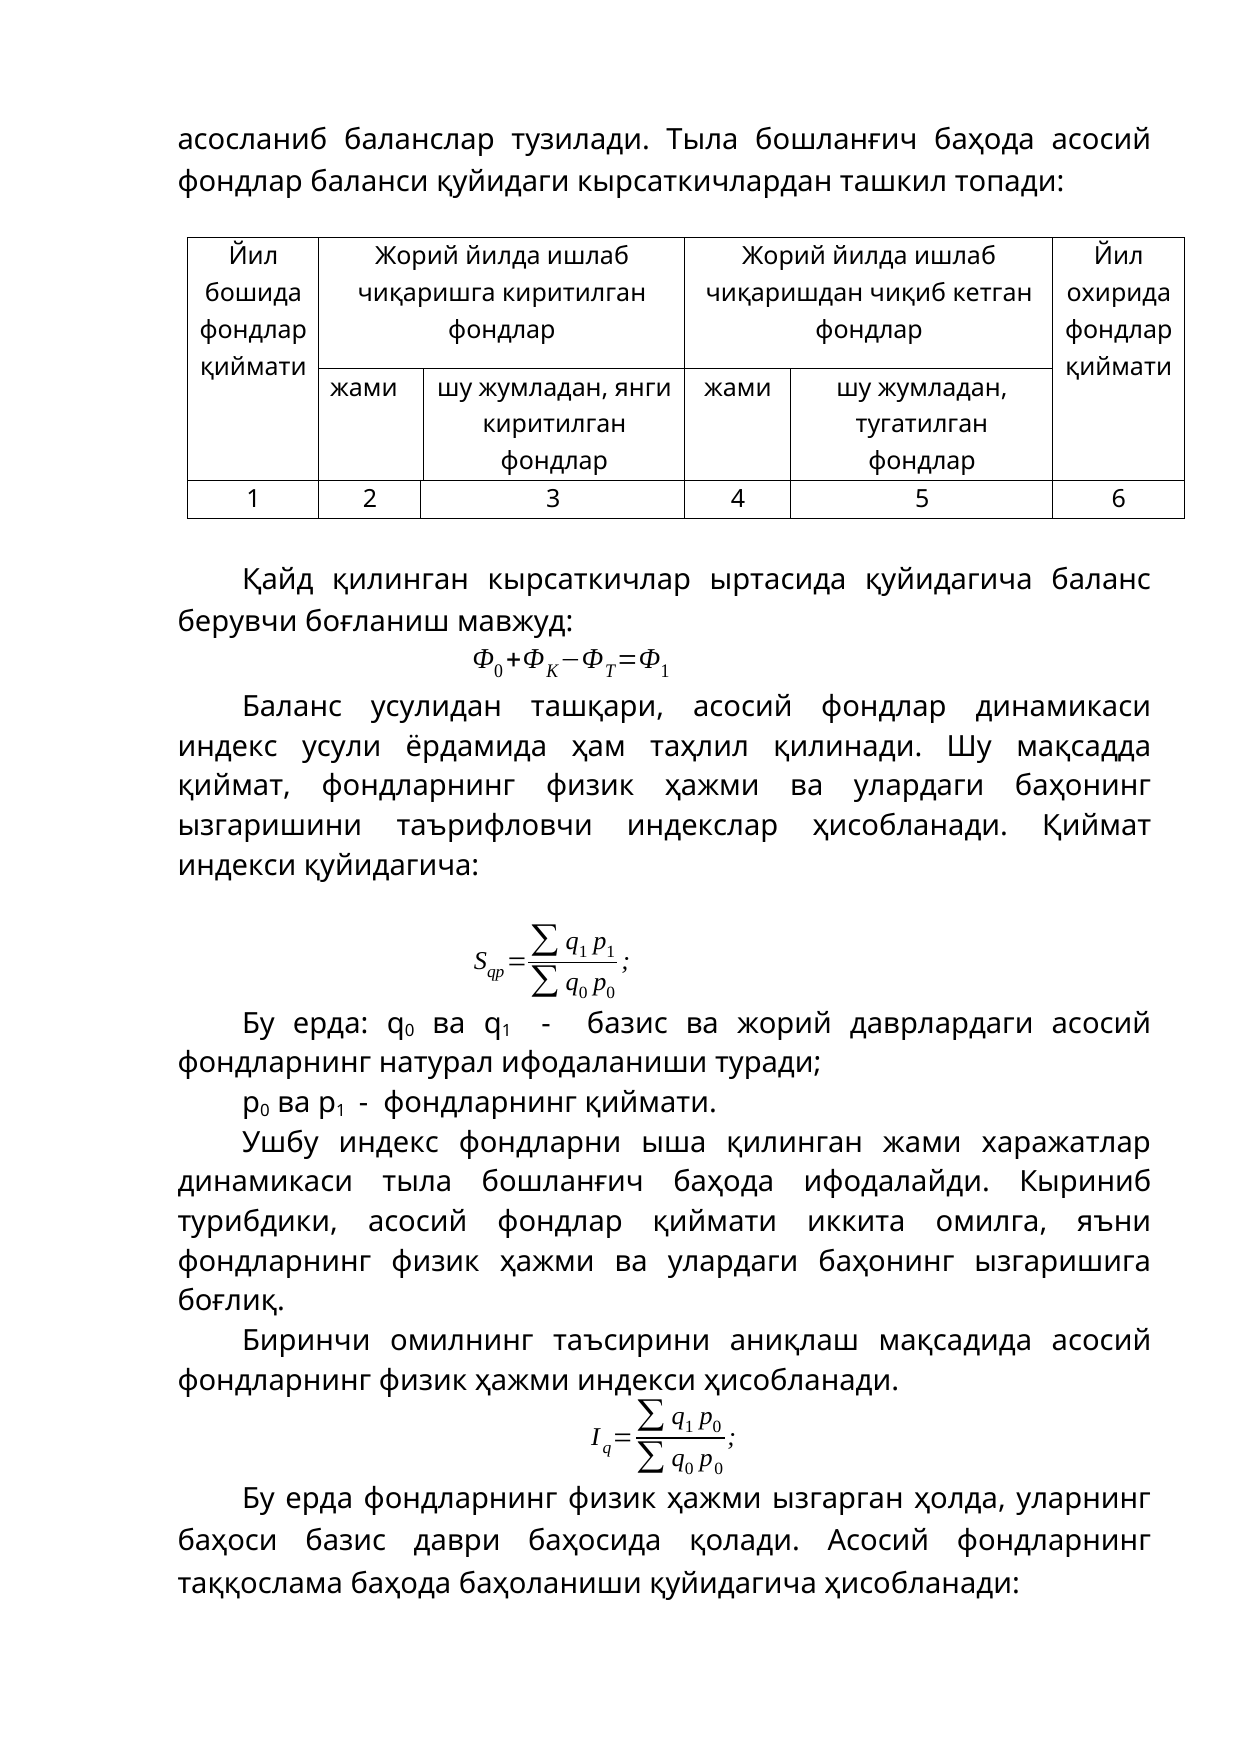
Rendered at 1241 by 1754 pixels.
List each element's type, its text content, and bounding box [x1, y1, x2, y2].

table_cell 4 [685, 481, 790, 517]
text Биринчи омилнинг таъсирини аниқлаш мақсадида асосий фондларнинг физик ҳажми индекси ҳисобланади. [177, 1319, 1152, 1399]
table_cell 2 [319, 481, 420, 517]
table_cell жами [685, 369, 790, 479]
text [177, 118, 1152, 203]
table_cell шу жумладан, тугатилган фондлар [791, 369, 1052, 479]
table_cell 6 [1053, 481, 1184, 517]
text Бу ерда фондларнинг физик ҳажми ызгарган ҳолда, уларнинг баҳоси базис даври баҳосида қолади. Асосий фондларнинг таққослама баҳода баҳоланиши қуйидагича ҳисобланади: [177, 1477, 1152, 1604]
table_header Жорий йилда ишлаб чиқаришдан чиқиб кетган фондлар [685, 238, 1052, 368]
table_header Жорий йилда ишлаб чиқаришга киритилган фондлар [319, 238, 684, 368]
table_cell 5 [791, 481, 1052, 517]
text Баланс усулидан ташқари, асосий фондлар динамикаси индекс усули ёрдамида ҳам таҳлил қилинади. Шу мақсадда қиймат, фондларнинг физик ҳажми ва улардаги баҳонинг ызгаришини таърифловчи индекслар ҳисобланади. Қиймат индекси қуйидагича: [177, 685, 1152, 884]
text Қайд қилинган кырсаткичлар ыртасида қуйидагича баланс берувчи боғланиш мавжуд: [177, 558, 1152, 643]
table_cell шу жумладан, янги киритилган фондлар [424, 369, 684, 479]
table_header Йил бошида фондлар қиймати [188, 238, 318, 479]
table_cell 1 [188, 481, 318, 517]
table_cell жами [319, 369, 423, 479]
table_header Йил охирида фондлар қиймати [1053, 238, 1184, 479]
text Ушбу индекс фондларни ыша қилинган жами харажатлар динамикаси тыла бошланғич баҳода ифодалайди. Кыриниб турибдики, асосий фондлар қиймати иккита омилга, яъни фондларнинг физик ҳажми ва улардаги баҳонинг ызгаришига боғлиқ. [177, 1121, 1152, 1319]
table_cell 3 [421, 481, 684, 517]
text р0 ва р1 - фондларнинг қиймати. [177, 1081, 1152, 1121]
text Бу ерда: q0 ва q1 - базис ва жорий даврлардаги асосий фондларнинг натурал ифодаланиши туради; [177, 1002, 1152, 1081]
